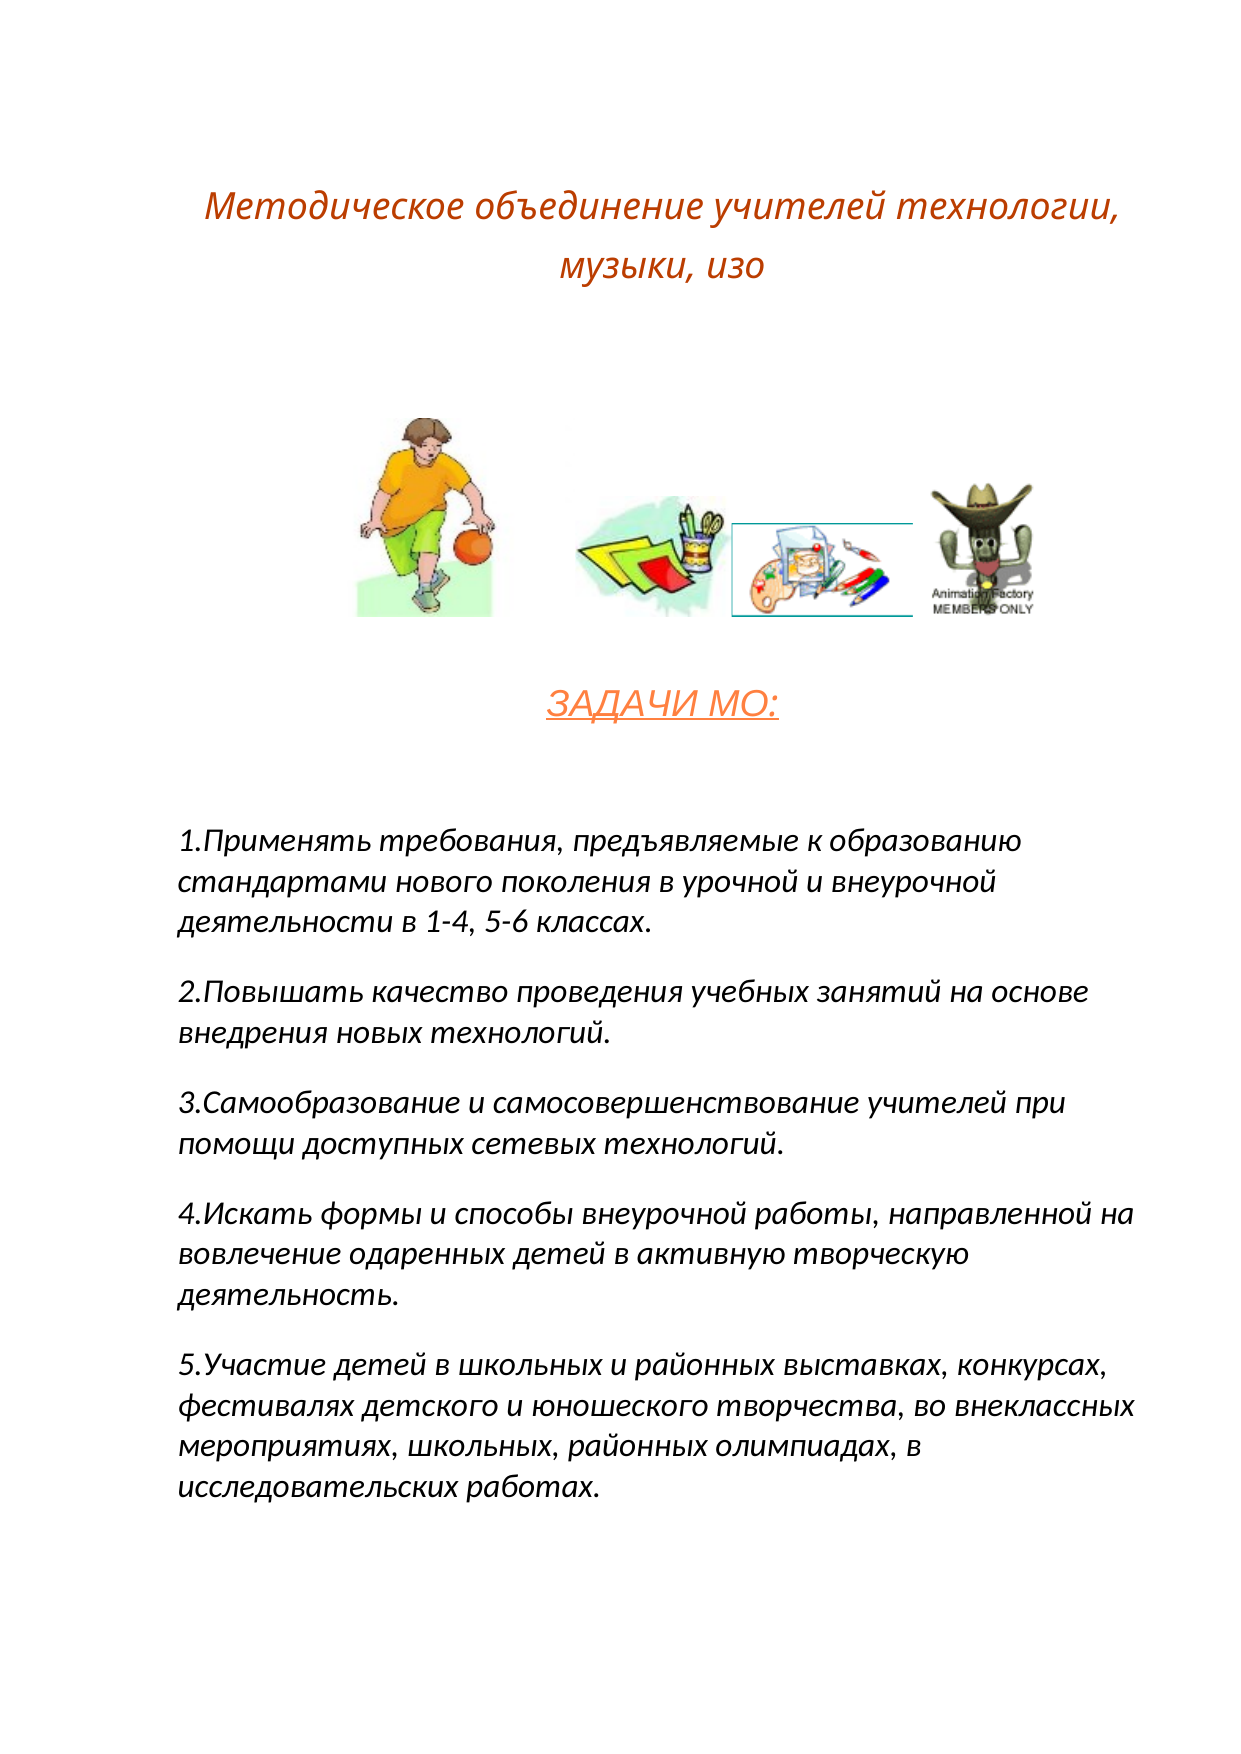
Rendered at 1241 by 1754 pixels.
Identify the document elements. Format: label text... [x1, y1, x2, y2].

text 1.Применять требования, предъявляемые к образованию стандартами нового поколения в урочной и внеурочной деятельности в 1-4, 5-6 классах. [177, 819, 1152, 941]
text Методическое объединение учителей технологии, музыки, изо [177, 179, 1152, 289]
text 3.Самообразование и самосовершенствование учителей при помощи доступных сетевых технологий. [177, 1081, 1152, 1162]
text 5.Участие детей в школьных и районных выставках, конкурсах, фестивалях детского и юношеского творчества, во внеклассных мероприятиях, школьных, районных олимпиадах, в исследовательских работах. [177, 1343, 1152, 1506]
text 4.Искать формы и способы внеурочной работы, направленной на вовлечение одаренных детей в активную творческую деятельность. [177, 1192, 1152, 1314]
text ЗАДАЧИ МО: [177, 676, 1152, 727]
picture [275, 418, 1054, 617]
text 2.Повышать качество проведения учебных занятий на основе внедрения новых технологий. [177, 970, 1152, 1052]
